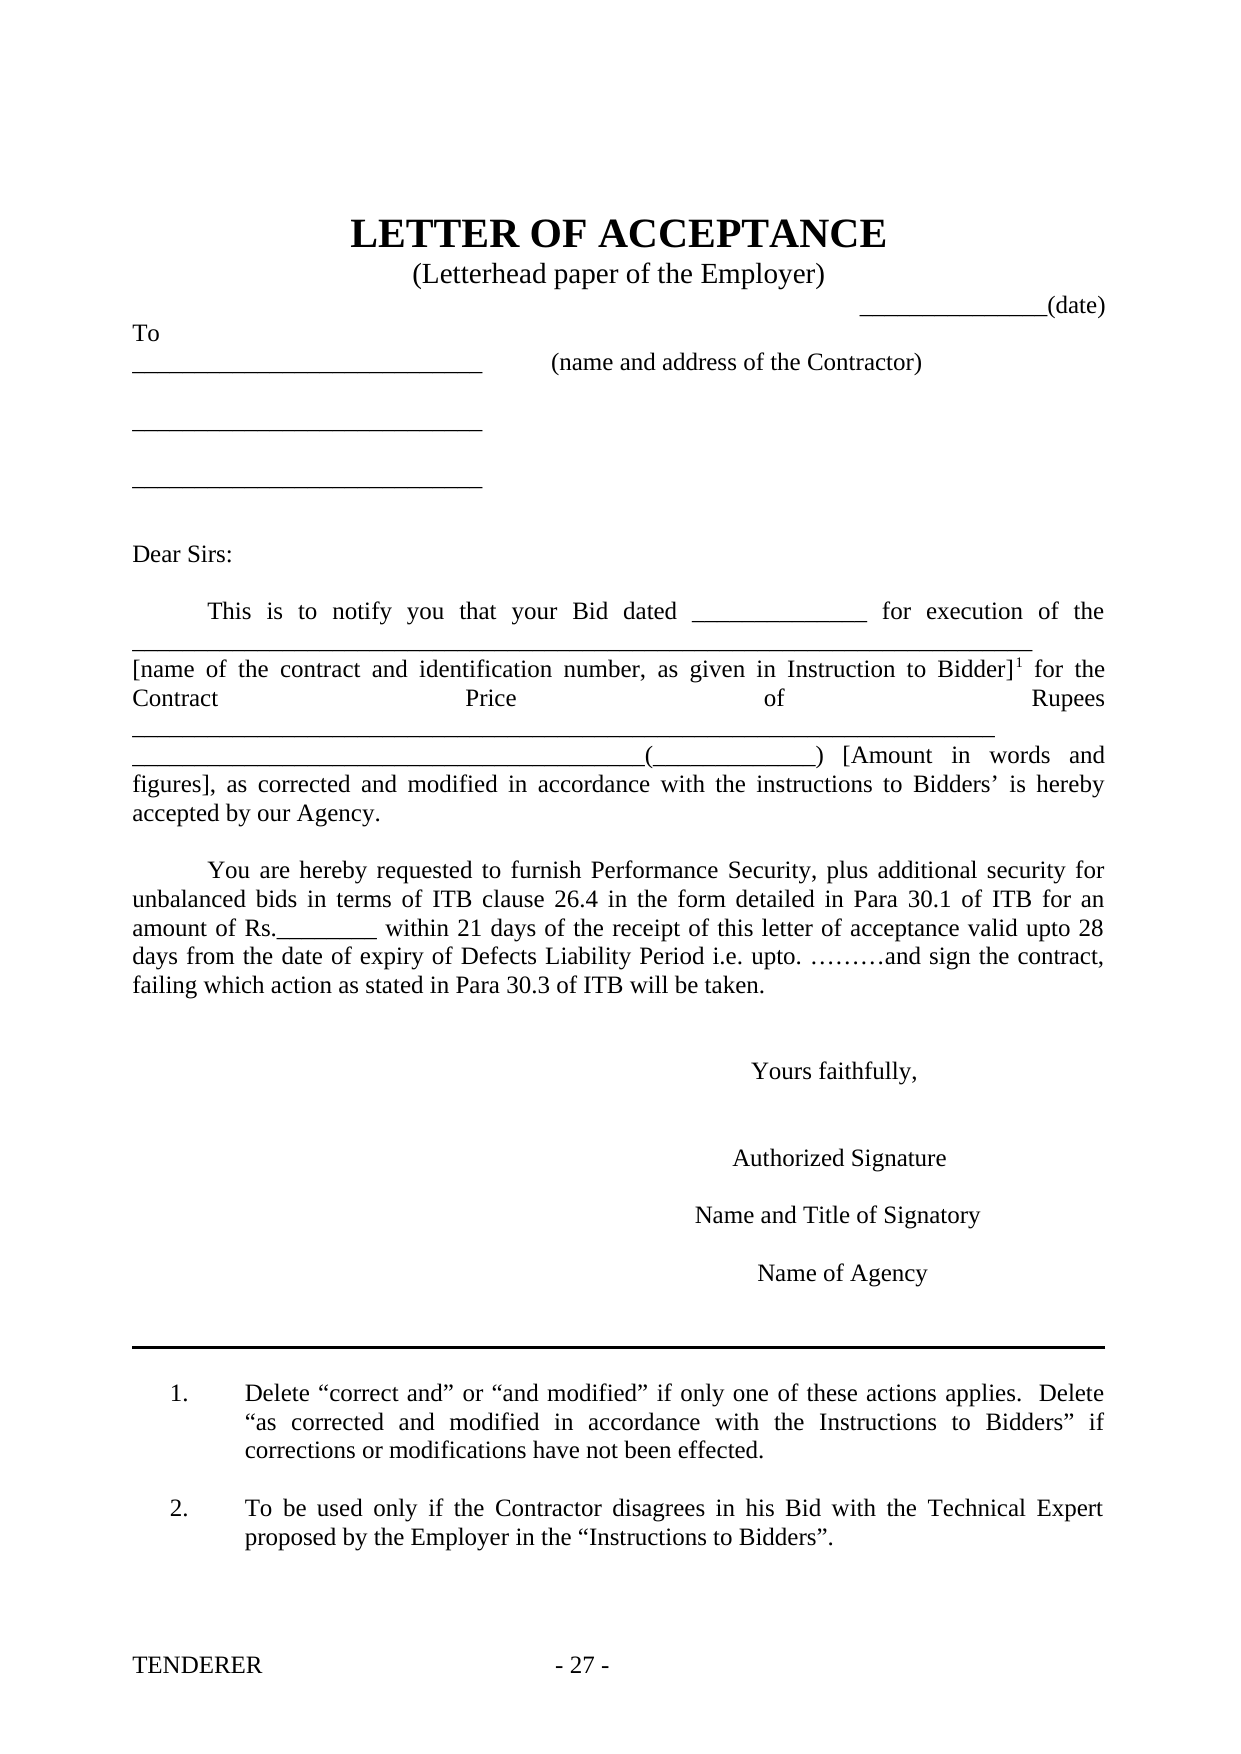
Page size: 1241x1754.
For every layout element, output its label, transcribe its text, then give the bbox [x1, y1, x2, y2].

title _________________________________________(_____________) [Amount in words and figures], as corrected and modified in accordance with the instructions to Bidders’ is hereby accepted by our Agency. [132, 740, 1105, 826]
title To [132, 318, 1105, 347]
title _______________(date) [132, 290, 1105, 318]
title [name of the contract and identification number, as given in Instruction to Bidder]1 for the Contract Price of Rupees _____________________________________________________________________ [132, 654, 1105, 740]
title Name of Agency [132, 1258, 1105, 1286]
title Authorized Signature [132, 1143, 1105, 1171]
title This is to notify you that your Bid dated ______________ for execution of the ________________________________________________________________________ [132, 596, 1105, 654]
title Name and Title of Signatory [132, 1200, 1105, 1229]
title ____________________________ [132, 462, 1105, 491]
title (Letterhead paper of the Employer) [132, 256, 1105, 290]
title ____________________________ (name and address of the Contractor) [132, 347, 1105, 376]
title Dear Sirs: [132, 539, 1105, 568]
title To be used only if the Contractor disagrees in his Bid with the Technical Expert proposed by the Employer in the “Instructions to Bidders”. [169, 1493, 1105, 1550]
title ____________________________ [132, 405, 1105, 433]
title Yours faithfully, [132, 1056, 1105, 1085]
title Delete “correct and” or “and modified” if only one of these actions applies. Delete “as corrected and modified in accordance with the Instructions to Bidders” if corrections or modifications have not been effected. [169, 1378, 1105, 1464]
title LETTER OF ACCEPTANCE [132, 208, 1105, 256]
title You are hereby requested to furnish Performance Security, plus additional security for unbalanced bids in terms of ITB clause 26.4 in the form detailed in Para 30.1 of ITB for an amount of Rs.________ within 21 days of the receipt of this letter of acceptance valid upto 28 days from the date of expiry of Defects Liability Period i.e. upto. ………and sign the contract, failing which action as stated in Para 30.3 of ITB will be taken. [132, 855, 1105, 999]
